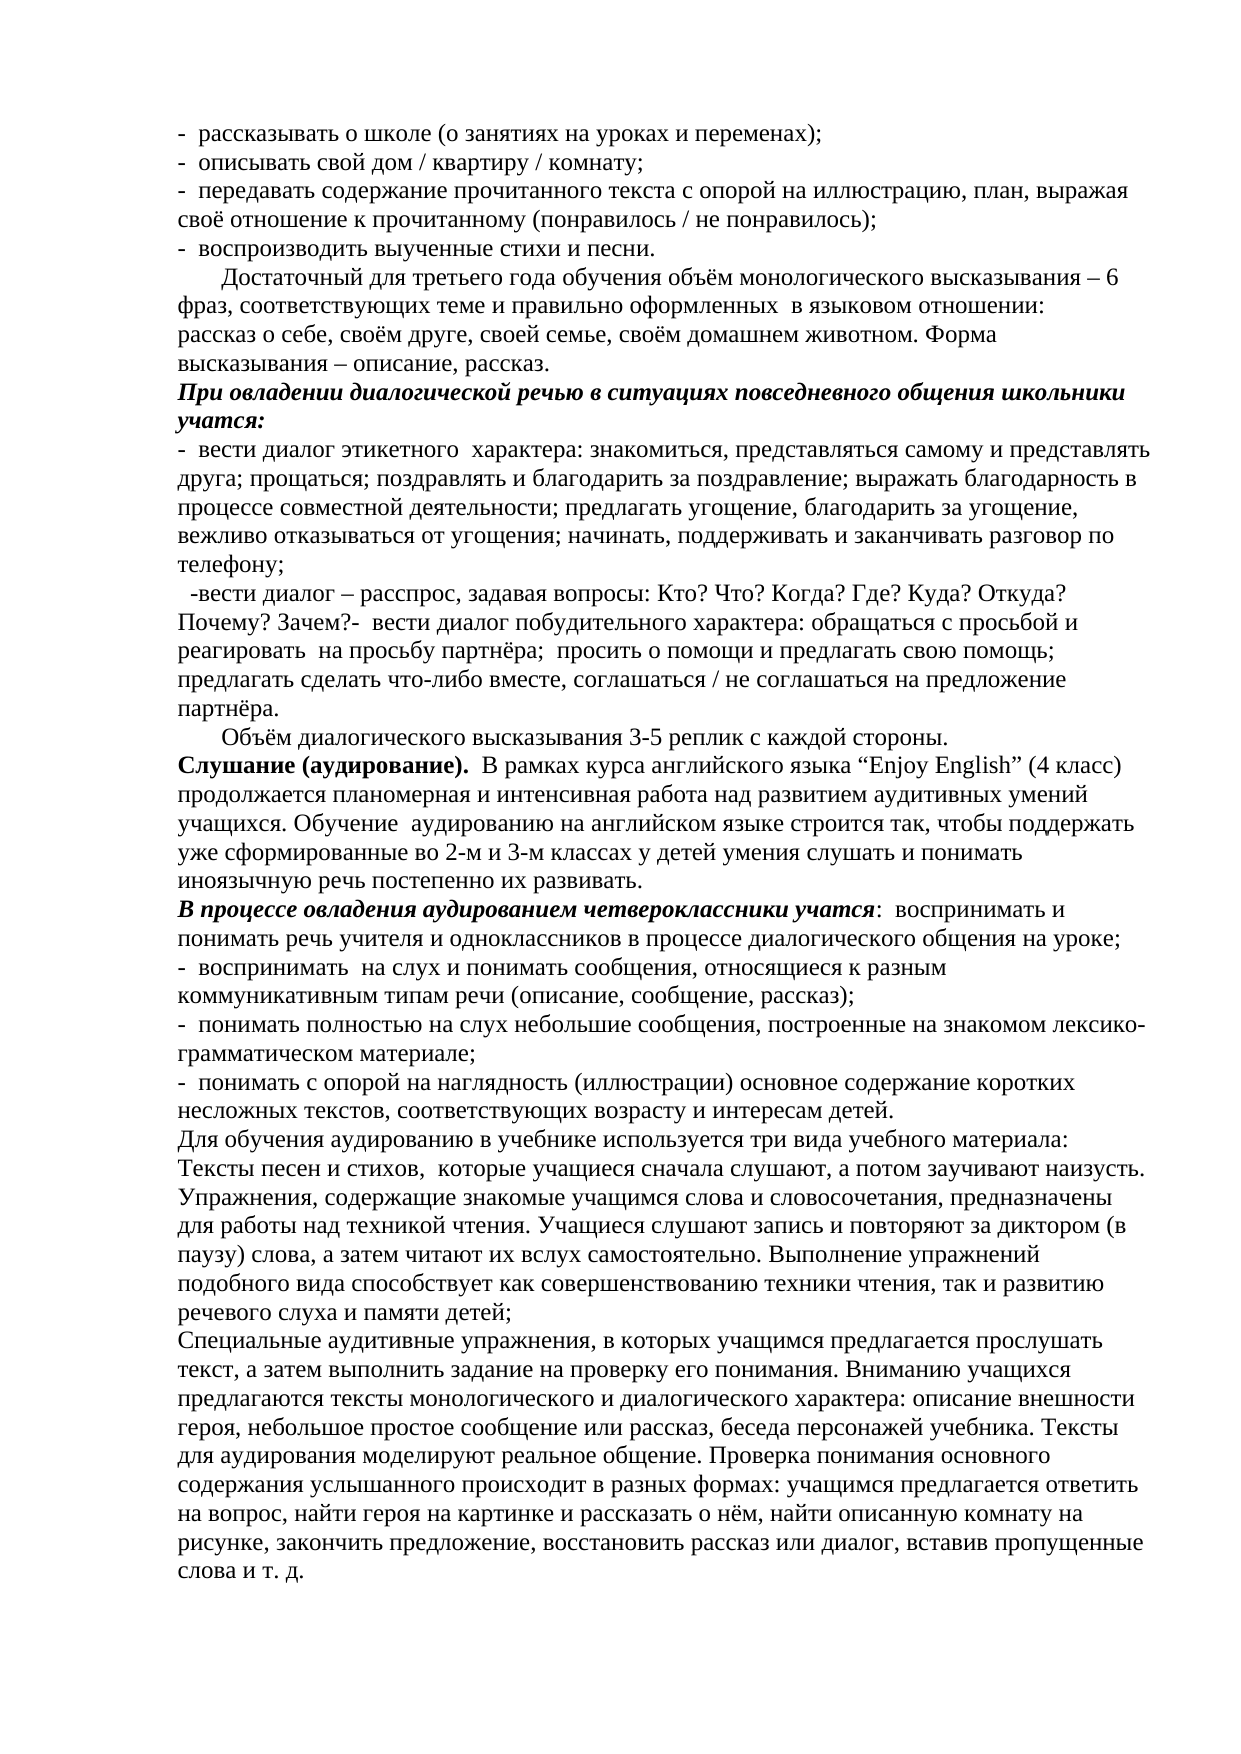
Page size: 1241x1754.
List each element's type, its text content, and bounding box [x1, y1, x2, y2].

text - описывать свой дом / квартиру / комнату; [177, 147, 1152, 176]
text Достаточный для третьего года обучения объём монологического высказывания – 6 фраз, соответствующих теме и правильно оформленных в языковом отношении: [177, 262, 1152, 319]
text - рассказывать о школе (о занятиях на уроках и переменах); [177, 118, 1152, 147]
text - воспроизводить выученные стихи и песни. [177, 233, 1152, 262]
text -вести диалог – расспрос, задавая вопросы: Кто? Что? Когда? Где? Куда? Откуда? Почему? Зачем?- вести диалог побудительного характера: обращаться с просьбой и реагировать на просьбу партнёра; просить о помощи и предлагать свою помощь; предлагать сделать что-либо вместе, соглашаться / не соглашаться на предложение партнёра. [177, 578, 1152, 722]
text Объём диалогического высказывания 3-5 реплик с каждой стороны. [177, 722, 1152, 751]
text - передавать содержание прочитанного текста с опорой на иллюстрацию, план, выражая своё отношение к прочитанному (понравилось / не понравилось); [177, 176, 1152, 233]
text Слушание (аудирование). В рамках курса английского языка “Enjoy English” (4 класс) продолжается планомерная и интенсивная работа над развитием аудитивных умений учащихся. Обучение аудированию на английском языке строится так, чтобы поддержать уже сформированные во 2-м и 3-м классах у детей умения слушать и понимать иноязычную речь постепенно их развивать. [177, 751, 1152, 894]
text Для обучения аудированию в учебнике используется три вида учебного материала: [177, 1124, 1152, 1153]
text Тексты песен и стихов, которые учащиеся сначала слушают, а потом заучивают наизусть. [177, 1153, 1152, 1182]
text Специальные аудитивные упражнения, в которых учащимся предлагается прослушать текст, а затем выполнить задание на проверку его понимания. Вниманию учащихся предлагаются тексты монологического и диалогического характера: описание внешности героя, небольшое простое сообщение или рассказ, беседа персонажей учебника. Тексты для аудирования моделируют реальное общение. Проверка понимания основного содержания услышанного происходит в разных формах: учащимся предлагается ответить на вопрос, найти героя на картинке и рассказать о нём, найти описанную комнату на рисунке, закончить предложение, восстановить рассказ или диалог, вставив пропущенные слова и т. д. [177, 1326, 1152, 1584]
text - воспринимать на слух и понимать сообщения, относящиеся к разным коммуникативным типам речи (описание, сообщение, рассказ); [177, 952, 1152, 1009]
text рассказ о себе, своём друге, своей семье, своём домашнем животном. Форма высказывания – описание, рассказ. [177, 319, 1152, 377]
text Упражнения, содержащие знакомые учащимся слова и словосочетания, предназначены для работы над техникой чтения. Учащиеся слушают запись и повторяют за диктором (в паузу) слова, а затем читают их вслух самостоятельно. Выполнение упражнений подобного вида способствует как совершенствованию техники чтения, так и развитию речевого слуха и памяти детей; [177, 1182, 1152, 1326]
text При овладении диалогической речью в ситуациях повседневного общения школьники учатся: [177, 377, 1152, 434]
text - понимать полностью на слух небольшие сообщения, построенные на знакомом лексико-грамматическом материале; [177, 1009, 1152, 1067]
text В процессе овладения аудированием четвероклассники учатся: воспринимать и понимать речь учителя и одноклассников в процессе диалогического общения на уроке; [177, 894, 1152, 952]
text - понимать с опорой на наглядность (иллюстрации) основное содержание коротких несложных текстов, соответствующих возрасту и интересам детей. [177, 1067, 1152, 1124]
text - вести диалог этикетного характера: знакомиться, представляться самому и представлять друга; прощаться; поздравлять и благодарить за поздравление; выражать благодарность в процессе совместной деятельности; предлагать угощение, благодарить за угощение, вежливо отказываться от угощения; начинать, поддерживать и заканчивать разговор по телефону; [177, 434, 1152, 578]
